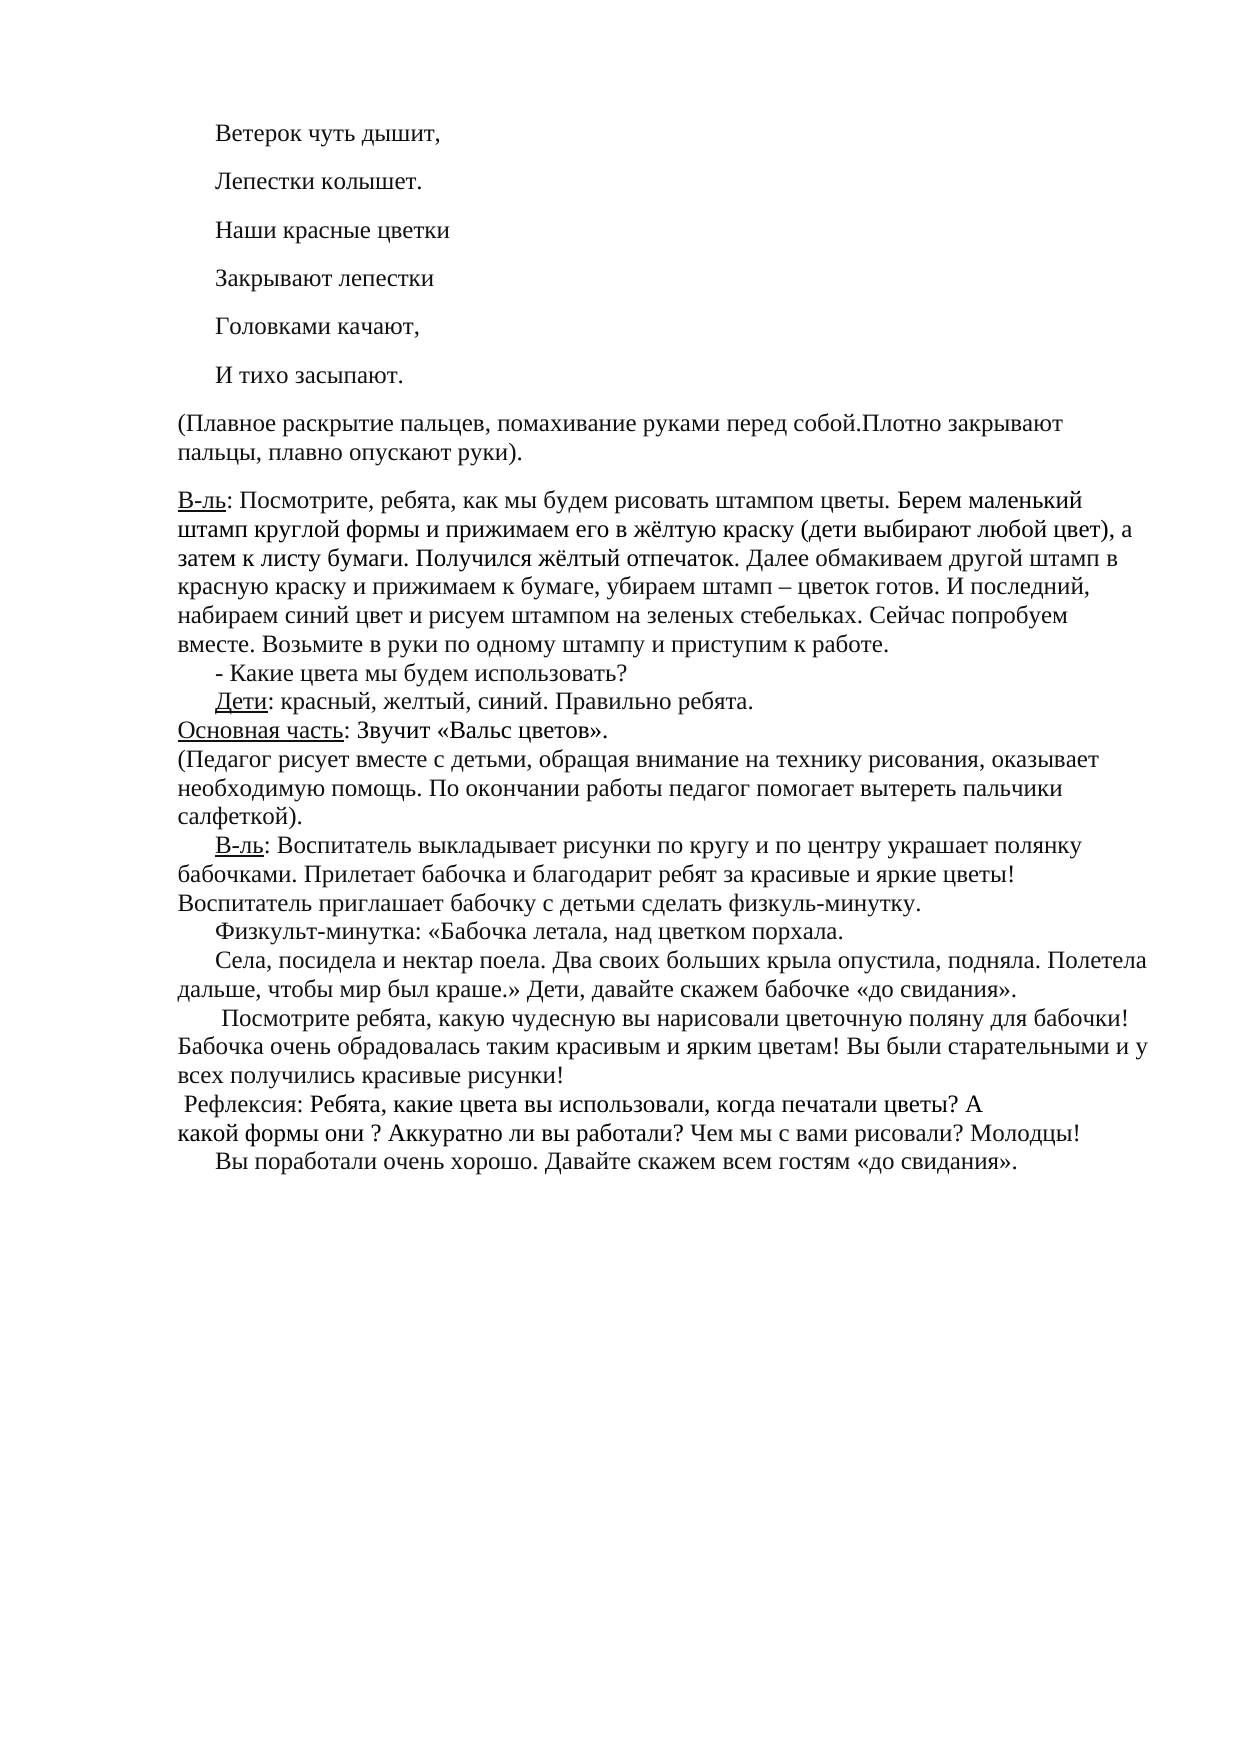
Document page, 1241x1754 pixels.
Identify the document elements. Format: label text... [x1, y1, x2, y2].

text Дети: красный, желтый, синий. Правильно ребята. [177, 686, 1152, 715]
text Села, посидела и нектар поела. Два своих больших крыла опустила, подняла. Полетела дальше, чтобы мир был краше.» Дети, давайте скажем бабочке «до свидания». [177, 945, 1152, 1003]
text какой формы они ? Аккуратно ли вы работали? Чем мы с вами рисовали? Молодцы! [177, 1118, 1152, 1146]
text Физкульт-минутка: «Бабочка летала, над цветком порхала. [177, 916, 1152, 945]
text Ветерок чуть дышит, [177, 118, 1152, 147]
text В-ль: Посмотрите, ребята, как мы будем рисовать штампом цветы. Берем маленький штамп круглой формы и прижимаем его в жёлтую краску (дети выбирают любой цвет), а затем к листу бумаги. Получился жёлтый отпечаток. Далее обмакиваем другой штамп в красную краску и прижимаем к бумаге, убираем штамп – цветок готов. И последний, набираем синий цвет и рисуем штампом на зеленых стебельках. Сейчас попробуем вместе. Возьмите в руки по одному штампу и приступим к работе. [177, 485, 1152, 658]
text (Плавное раскрытие пальцев, помахивание руками перед собой.Плотно закрывают пальцы, плавно опускают руки). [177, 408, 1152, 466]
text Вы поработали очень хорошо. Давайте скажем всем гостям «до свидания». [177, 1146, 1152, 1175]
text И тихо засыпают. [177, 360, 1152, 388]
text Закрывают лепестки [177, 263, 1152, 292]
text Рефлексия: Ребята, какие цвета вы использовали, когда печатали цветы? А [177, 1089, 1152, 1118]
text Лепестки колышет. [177, 166, 1152, 195]
text (Педагог рисует вместе с детьми, обращая внимание на технику рисования, оказывает необходимую помощь. По окончании работы педагог помогает вытереть пальчики салфеткой). [177, 744, 1152, 830]
text Наши красные цветки [177, 215, 1152, 243]
text Посмотрите ребята, какую чудесную вы нарисовали цветочную поляну для бабочки! Бабочка очень обрадовалась таким красивым и ярким цветам! Вы были старательными и у всех получились красивые рисунки! [177, 1003, 1152, 1089]
text Головками качают, [177, 311, 1152, 340]
text Основная часть: Звучит «Вальс цветов». [177, 715, 1152, 744]
text В-ль: Воспитатель выкладывает рисунки по кругу и по центру украшает полянку бабочками. Прилетает бабочка и благодарит ребят за красивые и яркие цветы! Воспитатель приглашает бабочку с детьми сделать физкуль-минутку. [177, 830, 1152, 916]
text - Какие цвета мы будем использовать? [177, 658, 1152, 686]
